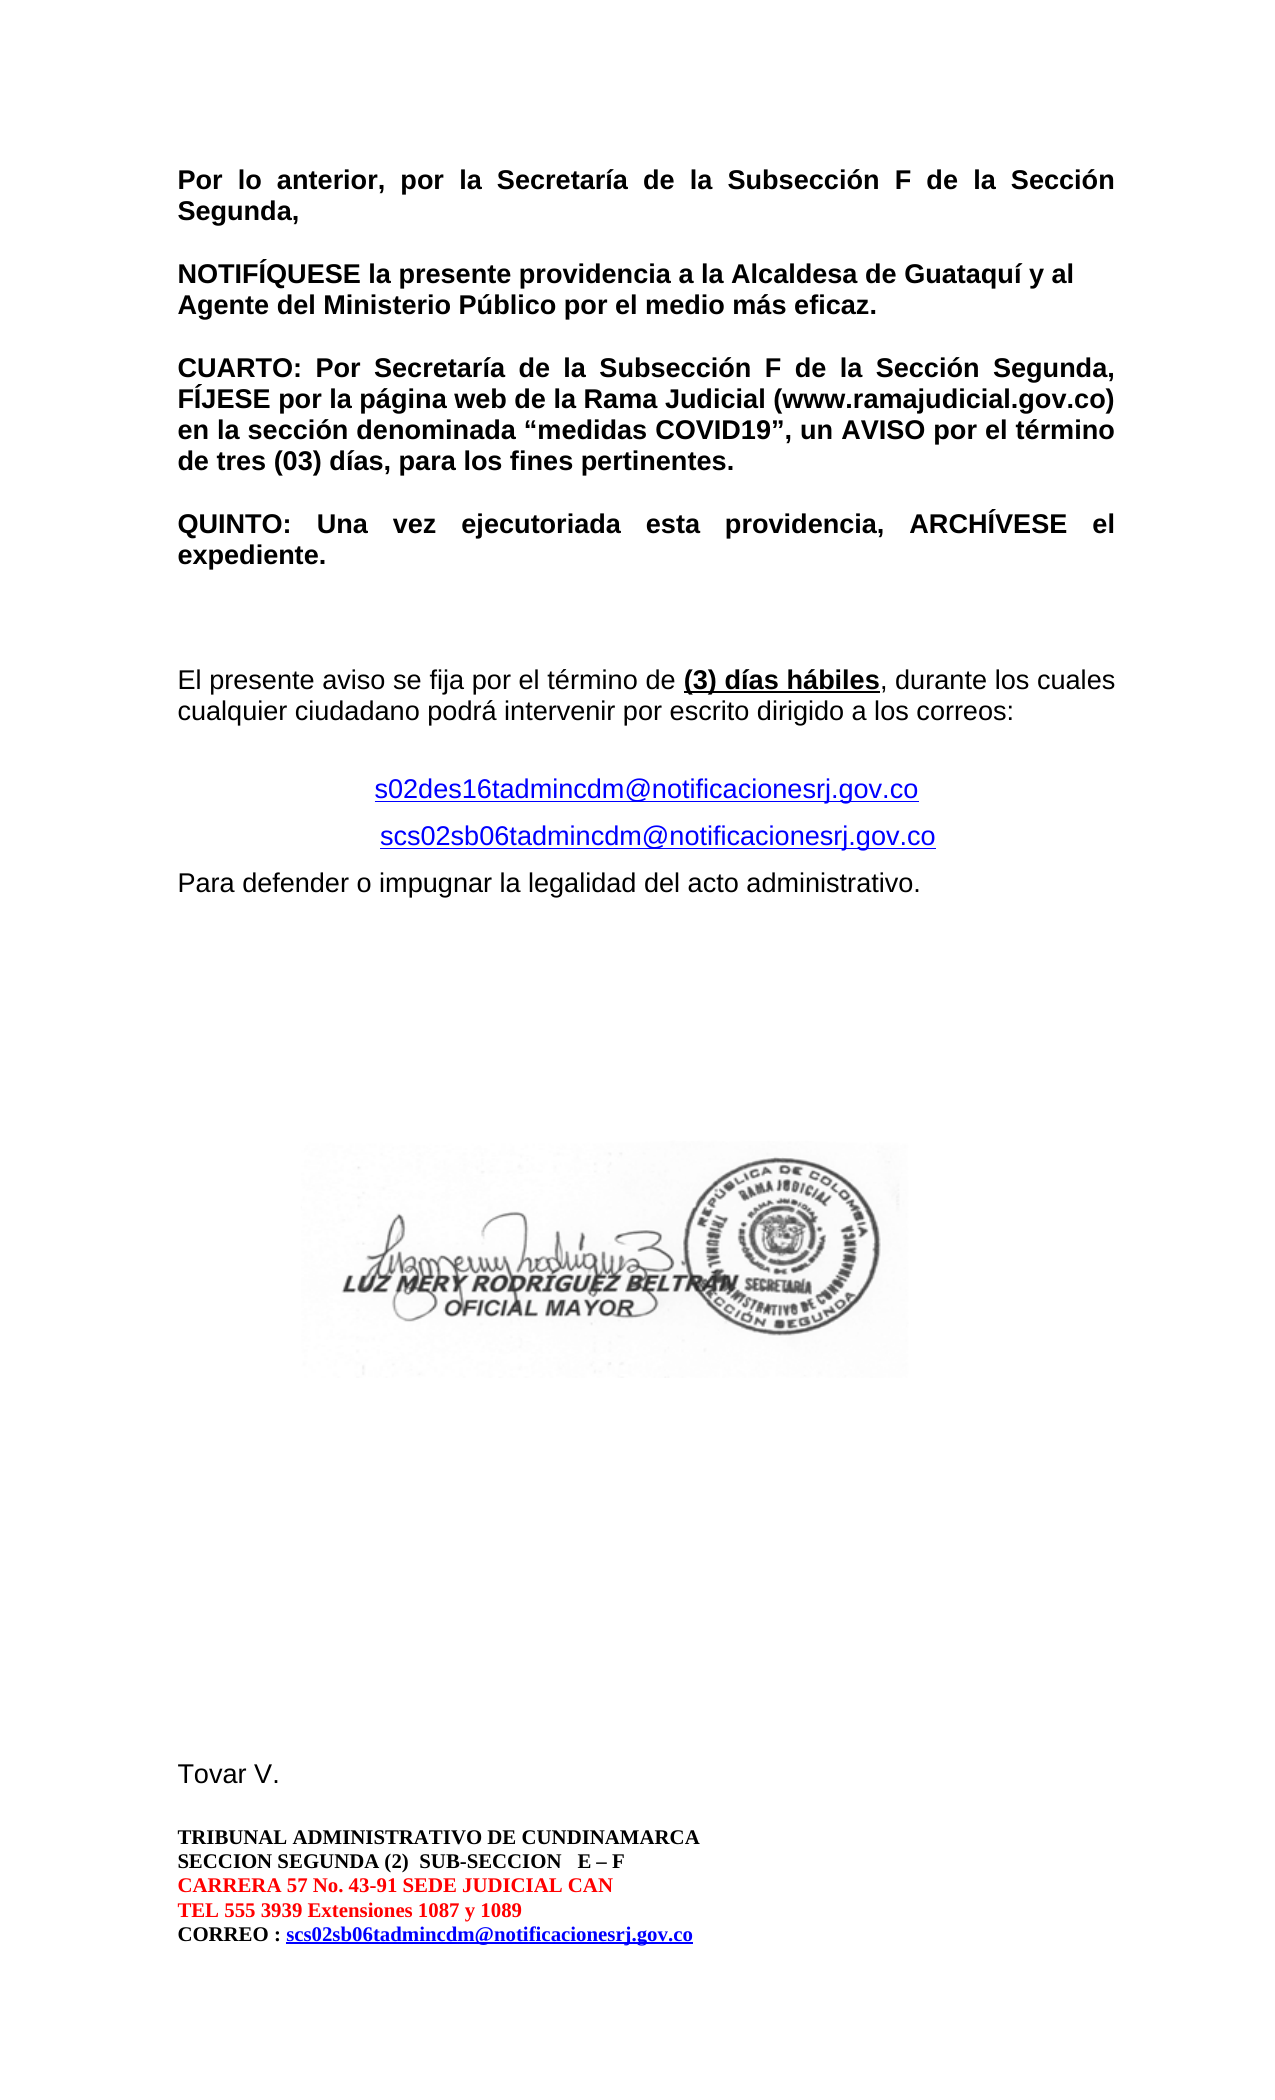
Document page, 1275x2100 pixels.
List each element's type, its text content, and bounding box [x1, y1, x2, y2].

text Tovar V. [177, 1758, 1116, 1789]
text s02des16tadmincdm@notificacionesrj.gov.co [177, 773, 1116, 805]
text Agente del Ministerio Público por el medio más eficaz. [177, 289, 1116, 320]
text Por lo anterior, por la Secretaría de la Subsección F de la Sección Segunda, [177, 164, 1116, 227]
text NOTIFÍQUESE la presente providencia a la Alcaldesa de Guataquí y al [177, 258, 1116, 289]
text QUINTO: Una vez ejecutoriada esta providencia, ARCHÍVESE el expediente. [177, 508, 1116, 570]
text Para defender o impugnar la legalidad del acto administrativo. [177, 867, 1116, 898]
text CUARTO: Por Secretaría de la Subsección F de la Sección Segunda, FÍJESE por la página web de la Rama Judicial (www.ramajudicial.gov.co) en la sección denominada “medidas COVID19”, un AVISO por el término de tres (03) días, para los fines pertinentes. [177, 352, 1116, 477]
text scs02sb06tadmincdm@notificacionesrj.gov.co [177, 820, 1116, 852]
text El presente aviso se fija por el término de (3) días hábiles, durante los cuales cualquier ciudadano podrá intervenir por escrito dirigido a los correos: [177, 664, 1116, 727]
picture [300, 1140, 909, 1378]
